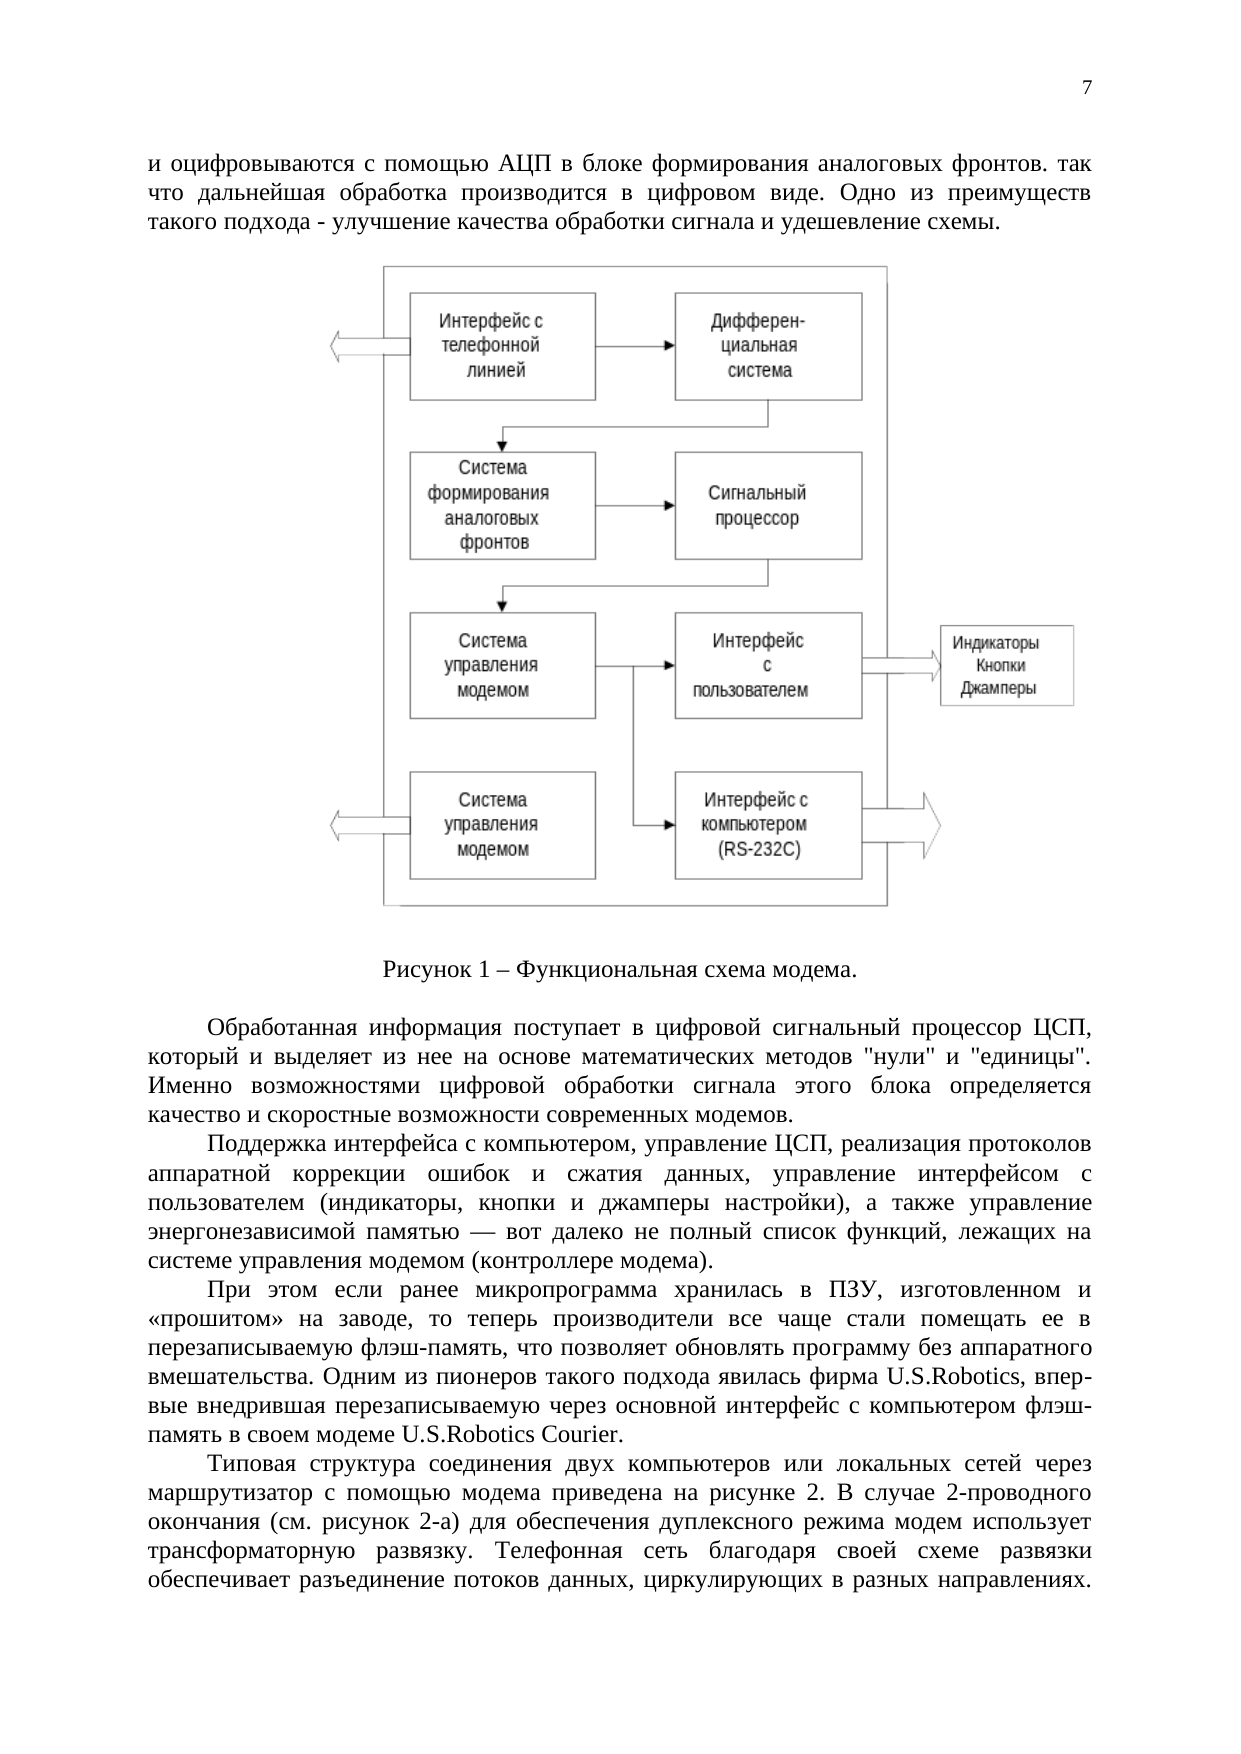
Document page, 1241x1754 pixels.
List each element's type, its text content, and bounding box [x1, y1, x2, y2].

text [148, 148, 1092, 235]
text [148, 1448, 1092, 1593]
text При этом если ранее микропрограмма хранилась в ПЗУ, изготовленном и «прошитом» на заводе, то теперь производители все чаще стали помещать ее в перезаписываемую флэш-память, что позволяет обновлять программу без аппаратного вмешательства. Одним из пионеров такого подхода явилась фирма U.S.Robotics, впервые внедрившая перезаписываемую через основной интерфейс с компьютером флэш-память в своем модеме U.S.Robotics Courier. [148, 1274, 1092, 1448]
text Обработанная информация поступает в цифровой сигнальный процессор ЦСП, который и выделяет из нее на основе математических методов "нули" и "единицы". Именно возможностями цифровой обработки сигнала этого блока определяется качество и скоростные возможности современных модемов. [148, 1012, 1092, 1128]
text Рисунок 1 – Функциональная схема модема. [148, 954, 1092, 983]
text Поддержка интерфейса с компьютером, управление ЦСП, реализация протоколов аппаратной коррекции ошибок и сжатия данных, управление интерфейсом с пользователем (индикаторы, кнопки и джамперы настройки), а также управление энергонезависимой памятью — вот далеко не полный список функций, лежащих на системе управления модемом (контроллере модема). [148, 1128, 1092, 1274]
